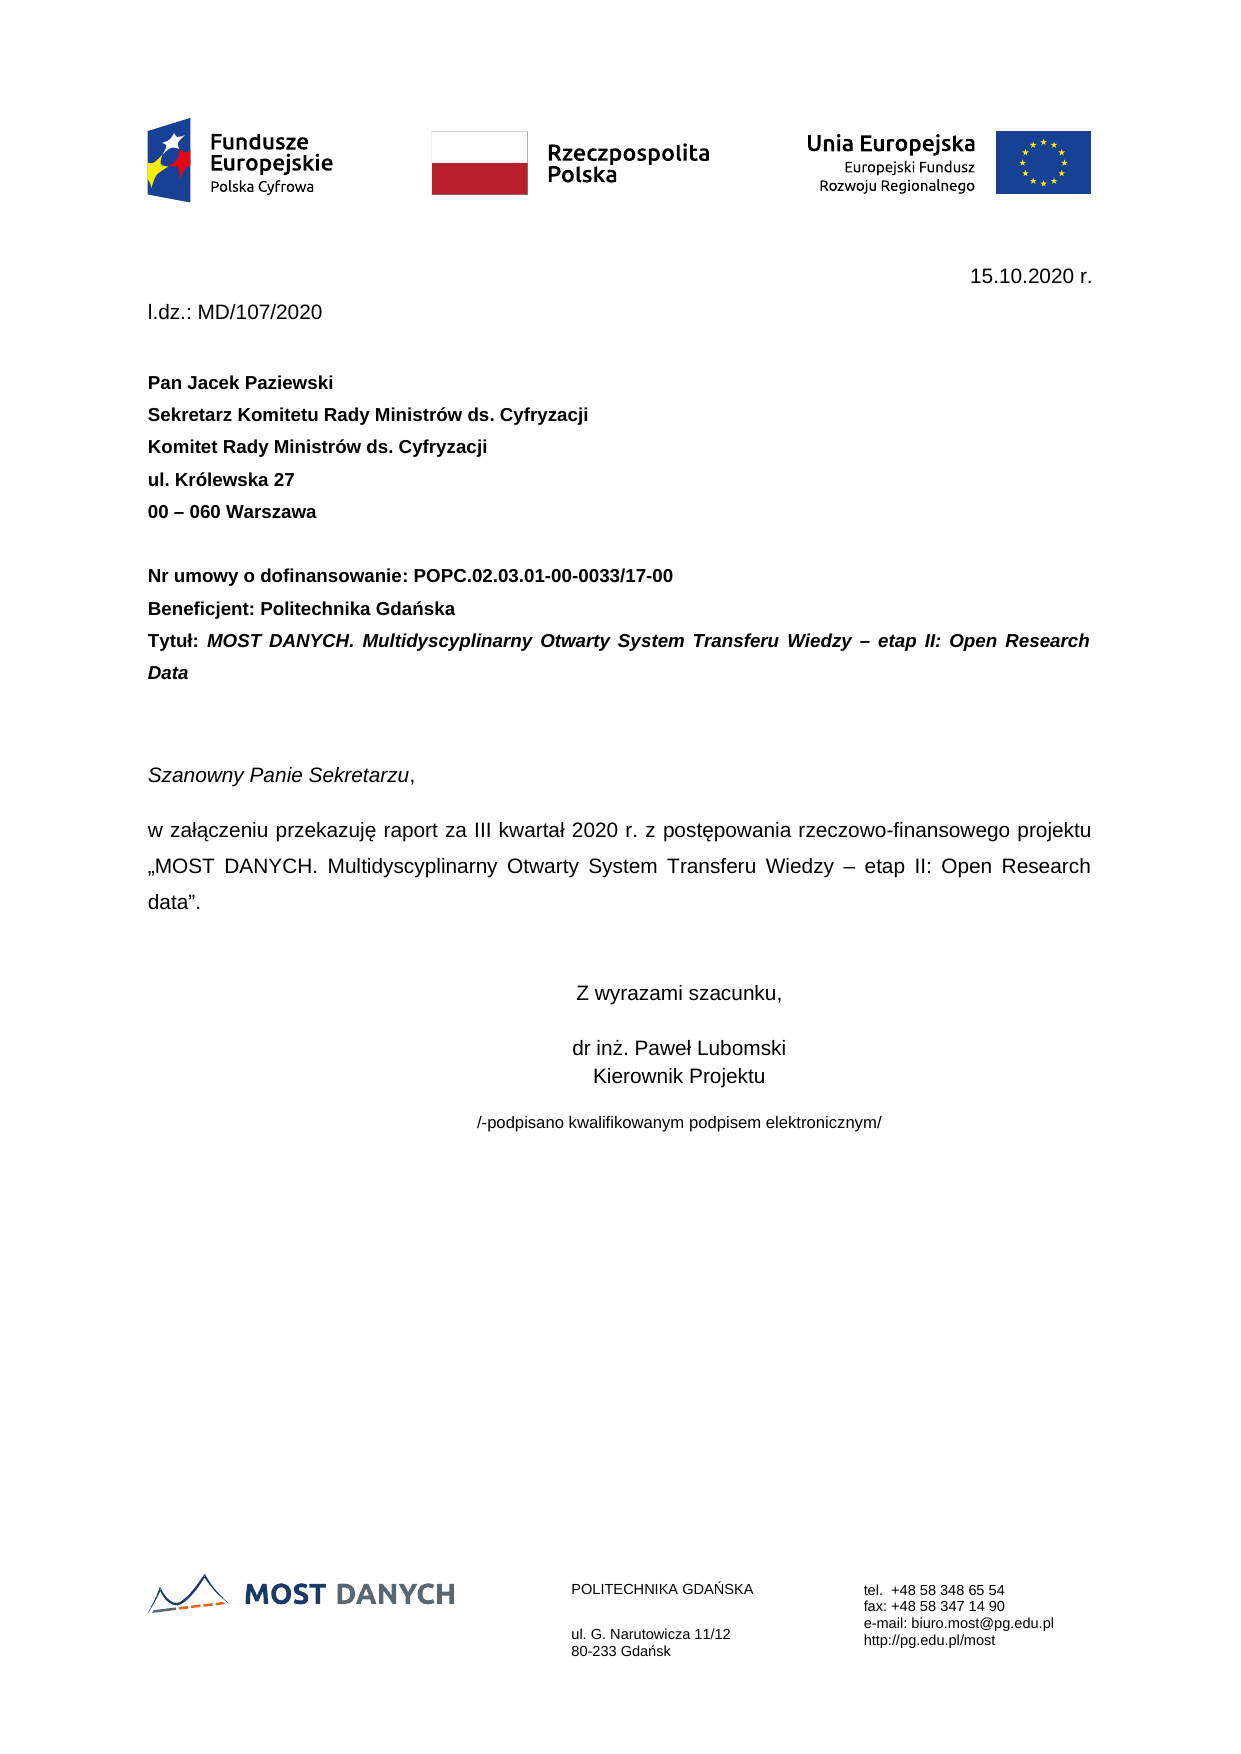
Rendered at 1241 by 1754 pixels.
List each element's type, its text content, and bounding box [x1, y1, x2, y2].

text Sekretarz Komitetu Rady Ministrów ds. Cyfryzacji [148, 404, 1092, 425]
text Z wyrazami szacunku, [266, 981, 1092, 1005]
text /-podpisano kwalifikowanym podpisem elektronicznym/ [266, 1113, 1092, 1132]
text Beneficjent: Politechnika Gdańska [148, 598, 1092, 619]
text 15.10.2020 r. [148, 264, 1092, 288]
text w załączeniu przekazuję raport za III kwartał 2020 r. z postępowania rzeczowo-finansowego projektu „MOST DANYCH. Multidyscyplinarny Otwarty System Transferu Wiedzy – etap II: Open Research data”. [148, 818, 1092, 914]
text dr inż. Paweł Lubomski [266, 1036, 1092, 1060]
text Kierownik Projektu [266, 1063, 1092, 1087]
text 00 – 060 Warszawa [148, 501, 1092, 522]
text Nr umowy o dofinansowanie: POPC.02.03.01-00-0033/17-00 [148, 565, 1092, 587]
text ul. Królewska 27 [148, 468, 1092, 490]
text Komitet Rady Ministrów ds. Cyfryzacji [148, 436, 1092, 458]
text Szanowny Panie Sekretarzu, [148, 763, 1092, 787]
text l.dz.: MD/107/2020 [148, 300, 1092, 324]
text Pan Jacek Paziewski [148, 372, 1092, 393]
text Tytuł: MOST DANYCH. Multidyscyplinarny Otwarty System Transferu Wiedzy – etap II: Open Research Data [148, 630, 1092, 684]
